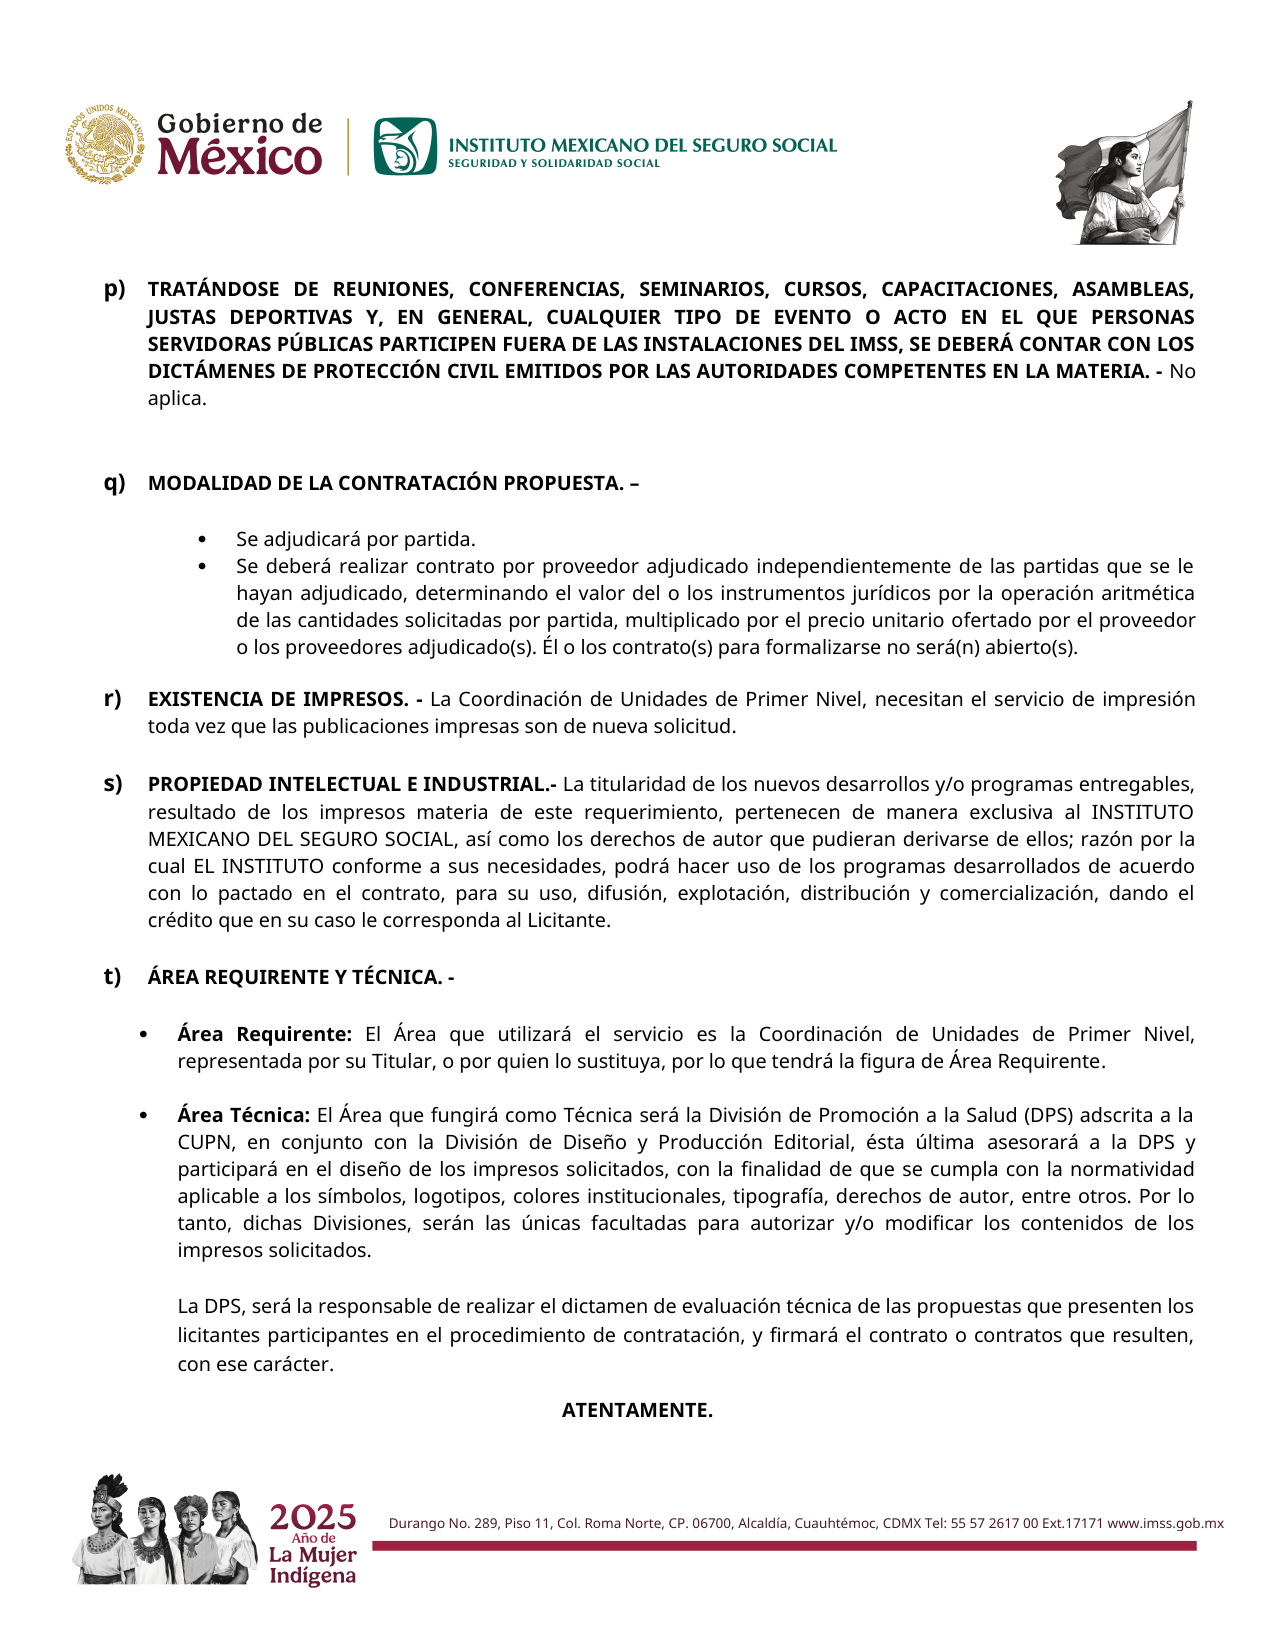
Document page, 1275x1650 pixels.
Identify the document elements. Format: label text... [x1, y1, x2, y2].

list MODALIDAD DE LA CONTRATACIÓN PROPUESTA. – [103, 465, 1196, 497]
list TRATÁNDOSE DE REUNIONES, CONFERENCIAS, SEMINARIOS, CURSOS, CAPACITACIONES, ASAMBLEAS, JUSTAS DEPORTIVAS Y, EN GENERAL, CUALQUIER TIPO DE EVENTO O ACTO EN EL QUE PERSONAS SERVIDORAS PÚBLICAS PARTICIPEN FUERA DE LAS INSTALACIONES DEL IMSS, SE DEBERÁ CONTAR CON LOS DICTÁMENES DE PROTECCIÓN CIVIL EMITIDOS POR LAS AUTORIDADES COMPETENTES EN LA MATERIA. - No aplica. [103, 272, 1196, 411]
picture [0, 32, 1271, 1650]
list Se deberá realizar contrato por proveedor adjudicado independientemente de las partidas que se le hayan adjudicado, determinando el valor del o los instrumentos jurídicos por la operación aritmética de las cantidades solicitadas por partida, multiplicado por el precio unitario ofertado por el proveedor o los proveedores adjudicado(s). Él o los contrato(s) para formalizarse no será(n) abierto(s). [199, 553, 1196, 661]
list ÁREA REQUIRENTE Y TÉCNICA. - [103, 960, 1196, 991]
list PROPIEDAD INTELECTUAL E INDUSTRIAL.- La titularidad de los nuevos desarrollos y/o programas entregables, resultado de los impresos materia de este requerimiento, pertenecen de manera exclusiva al INSTITUTO MEXICANO DEL SEGURO SOCIAL, así como los derechos de autor que pudieran derivarse de ellos; razón por la cual EL INSTITUTO conforme a sus necesidades, podrá hacer uso de los programas desarrollados de acuerdo con lo pactado en el contrato, para su uso, difusión, explotación, distribución y comercialización, dando el crédito que en su caso le corresponda al Licitante. [103, 767, 1196, 933]
list Área Técnica: El Área que fungirá como Técnica será la División de Promoción a la Salud (DPS) adscrita a la CUPN, en conjunto con la División de Diseño y Producción Editorial, ésta última asesorará a la DPS y participará en el diseño de los impresos solicitados, con la finalidad de que se cumpla con la normatividad aplicable a los símbolos, logotipos, colores institucionales, tipografía, derechos de autor, entre otros. Por lo tanto, dichas Divisiones, serán las únicas facultadas para autorizar y/o modificar los contenidos de los impresos solicitados. [140, 1101, 1196, 1263]
list EXISTENCIA DE IMPRESOS. - La Coordinación de Unidades de Primer Nivel, necesitan el servicio de impresión toda vez que las publicaciones impresas son de nueva solicitud. [103, 681, 1196, 740]
list Se adjudicará por partida. [199, 526, 1098, 553]
list Área Requirente: El Área que utilizará el servicio es la Coordinación de Unidades de Primer Nivel, representada por su Titular, o por quien lo sustituya, por lo que tendrá la figura de Área Requirente. [140, 1020, 1196, 1074]
text ATENTAMENTE. [177, 1396, 1098, 1423]
list La DPS, será la responsable de realizar el dictamen de evaluación técnica de las propuestas que presenten los licitantes participantes en el procedimiento de contratación, y firmará el contrato o contratos que resulten, con ese carácter. [177, 1292, 1196, 1377]
